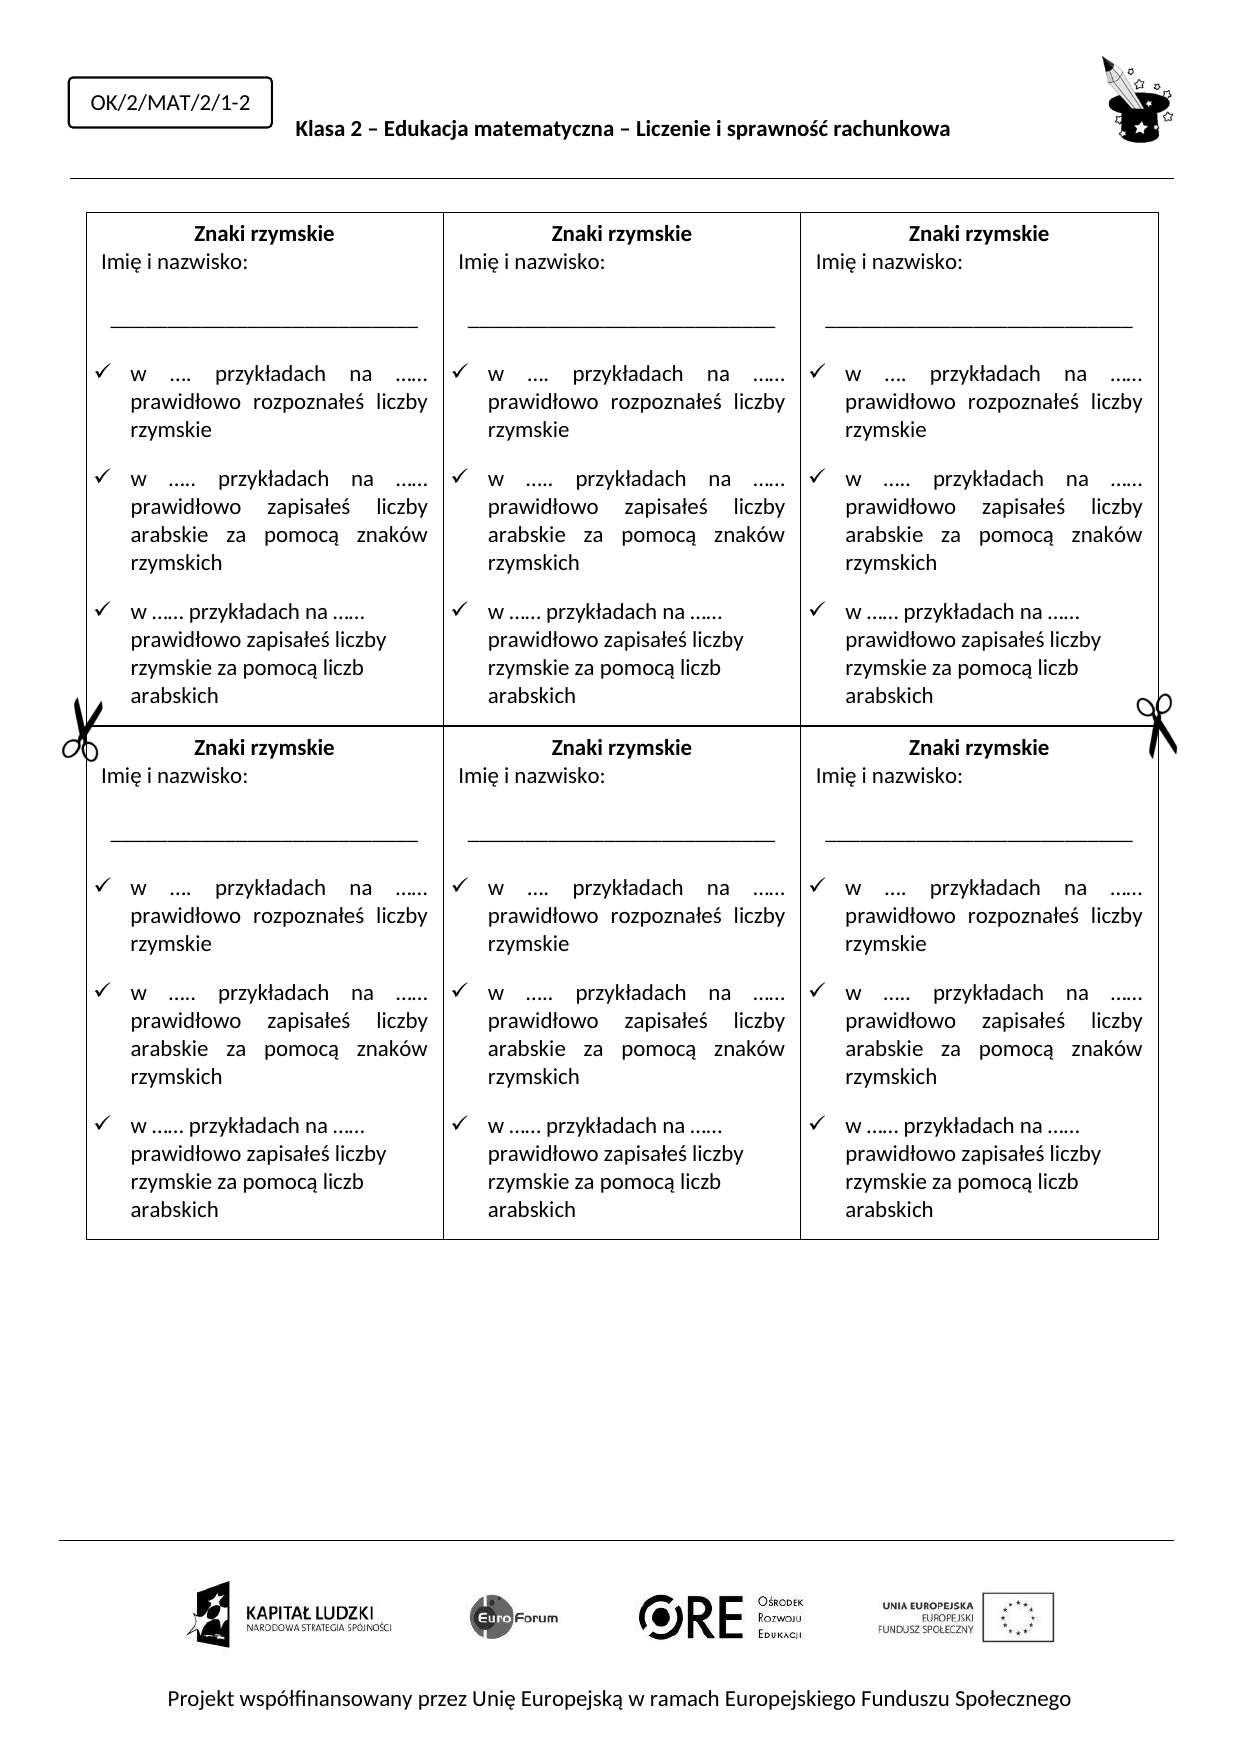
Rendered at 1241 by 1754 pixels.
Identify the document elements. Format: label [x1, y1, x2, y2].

picture [61, 695, 108, 763]
picture [148, 1564, 1092, 1664]
picture [1090, 53, 1183, 145]
picture [1134, 692, 1182, 761]
